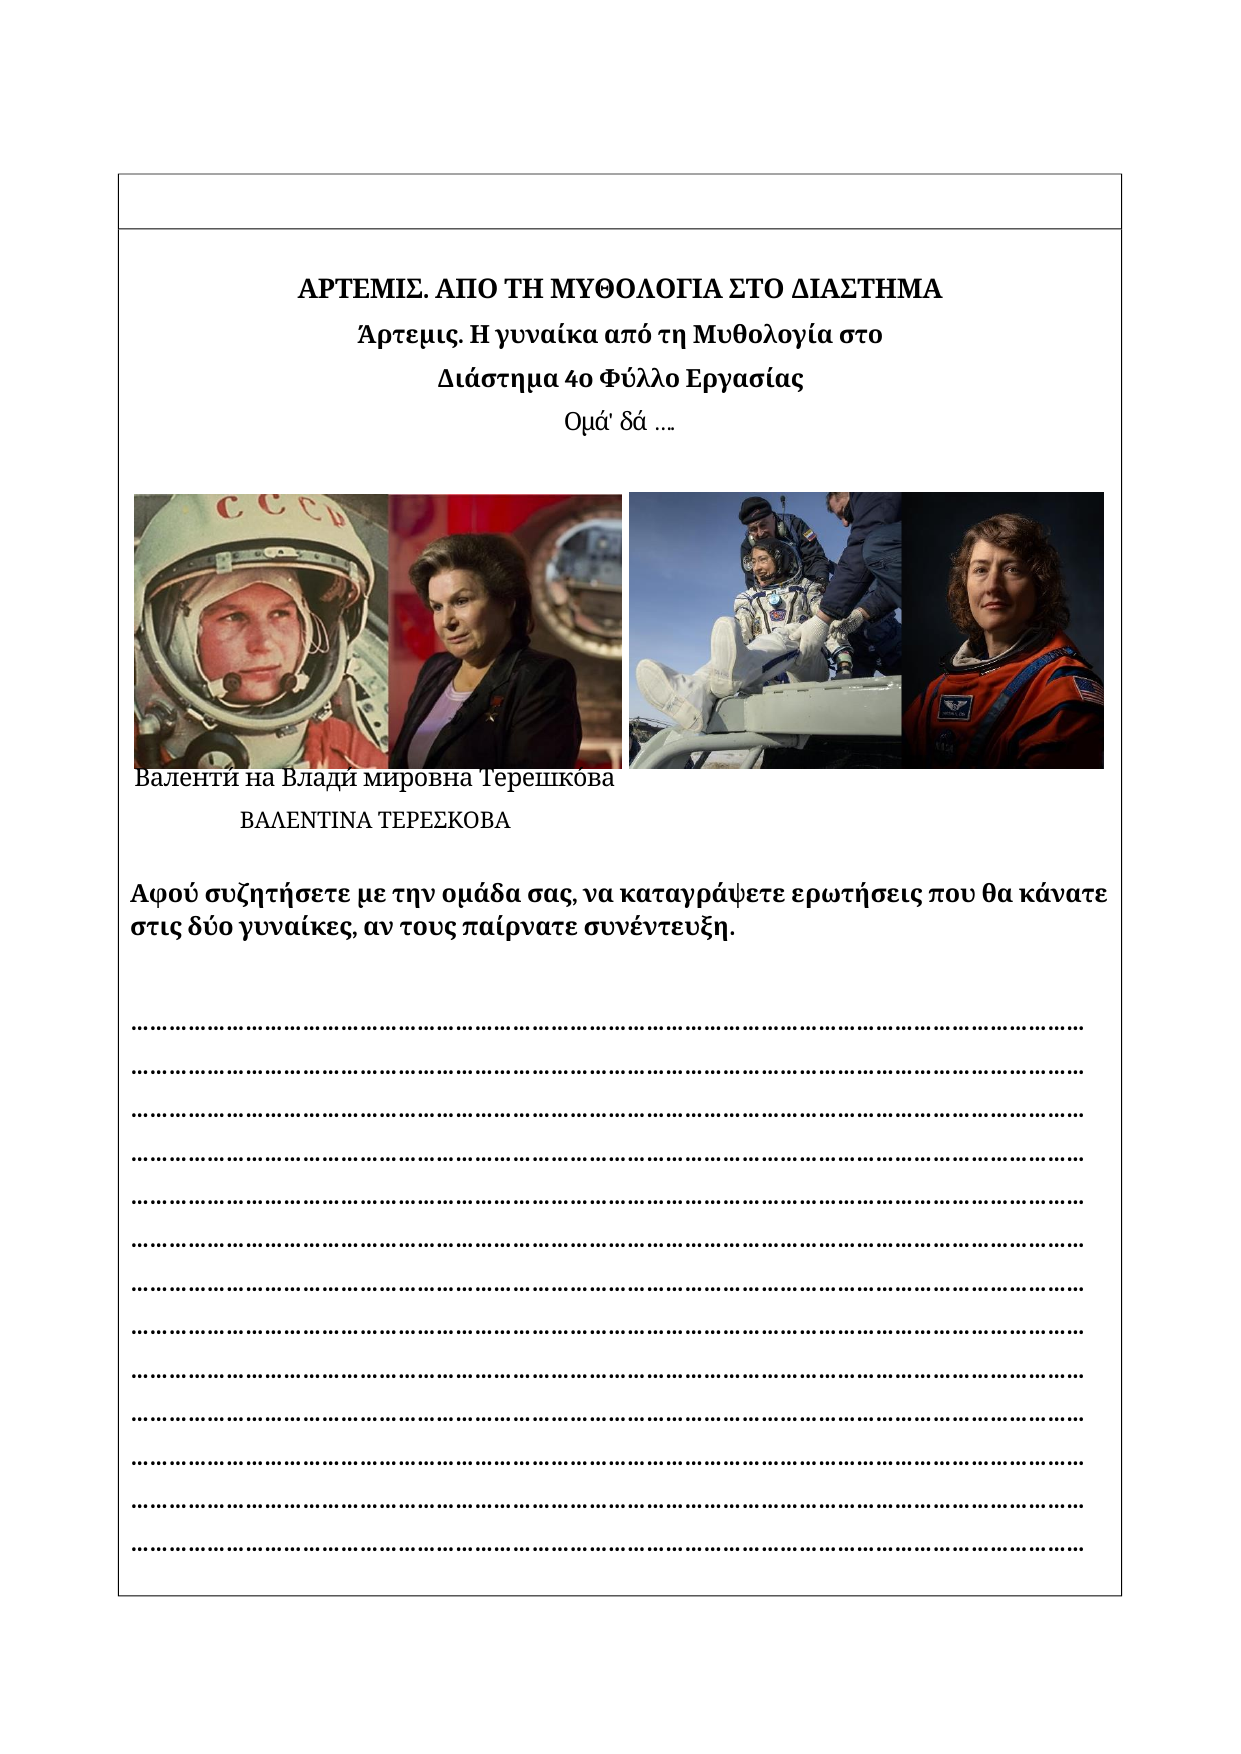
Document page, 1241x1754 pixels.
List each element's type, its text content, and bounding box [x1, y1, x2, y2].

text …………………………………………………………………………………………………………………………………… [130, 1052, 1121, 1080]
picture [629, 492, 1104, 769]
text Ομά' δά …. [119, 408, 1121, 437]
text …………………………………………………………………………………………………………………………………… [130, 1312, 1121, 1341]
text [130, 1399, 1121, 1428]
text ΒΑΛΕΝΤΙΝΑ ΤΕΡΕΣΚΟΒΑ [119, 807, 631, 834]
text …………………………………………………………………………………………………………………………………… [130, 1268, 1121, 1297]
text Άρτεμις. Η γυναίκα από τη Μυθολογία στο Διάστημα 4ο Φύλλο Εργασίας [304, 321, 936, 393]
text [130, 1529, 1121, 1558]
text …………………………………………………………………………………………………………………………………… [130, 1225, 1121, 1254]
text …………………………………………………………………………………………………………………………………… [130, 1138, 1121, 1167]
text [130, 1486, 1121, 1514]
text …………………………………………………………………………………………………………………………………… [130, 1095, 1121, 1124]
text …………………………………………………………………………………………………………………………………… [130, 1008, 1121, 1037]
subtitle ΑΡΤΕΜΙΣ. ΑΠΟ ΤΗ ΜΥΘΟΛΟΓΙΑ ΣΤΟ ΔΙΑΣΤΗΜΑ [119, 274, 1121, 306]
text …………………………………………………………………………………………………………………………………… [130, 1182, 1121, 1211]
text Αφού συζητήσετε με την ομάδα σας, να καταγράψετε ερωτήσεις που θα κάνατε στις δύο γυναίκες, αν τους παίρνατε συνέντευξη. [130, 880, 1121, 942]
text …………………………………………………………………………………………………………………………………… [130, 1356, 1121, 1384]
text Валенти́ на Влади́ мировна Терешко́ва [119, 764, 631, 793]
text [130, 1442, 1121, 1471]
picture [134, 494, 622, 764]
